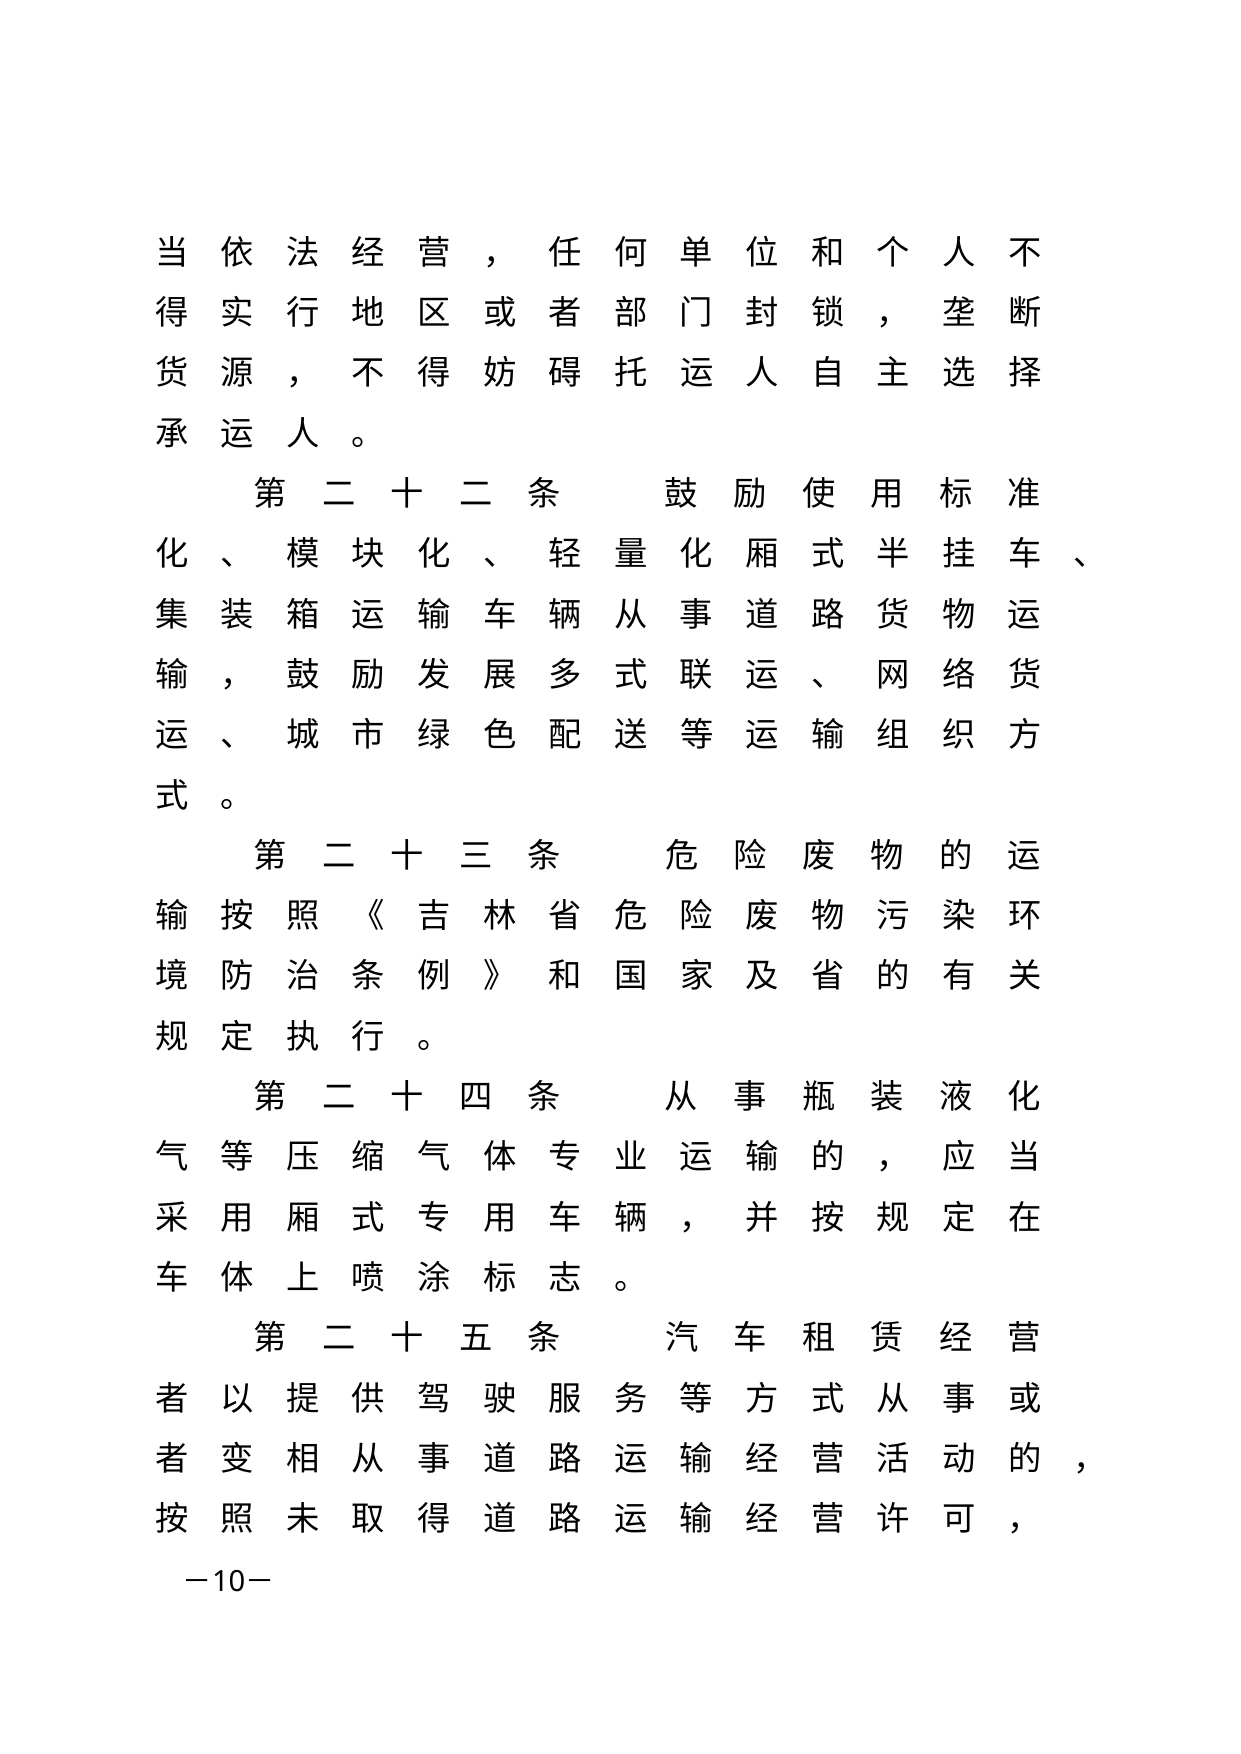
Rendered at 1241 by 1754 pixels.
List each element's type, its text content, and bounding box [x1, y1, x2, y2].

text 第二十二条 鼓励使用标准化、模块化、轻量化厢式半挂车、集装箱运输车辆从事道路货物运输，鼓励发展多式联运、网络货运、城市绿色配送等运输组织方式。 [155, 461, 1073, 823]
text 第二十四条 从事瓶装液化气等压缩气体专业运输的，应当采用厢式专用车辆，并按规定在车体上喷涂标志。 [155, 1064, 1073, 1305]
text 第二十三条 危险废物的运输按照《吉林省危险废物污染环境防治条例》和国家及省的有关规定执行。 [155, 823, 1073, 1064]
text 第二十五条 汽车租赁经营者以提供驾驶服务等方式从事或者变相从事道路运输经营活动的，按照未取得道路运输经营许可，擅自从事道路运输经营处理。 [155, 1305, 1073, 1546]
text 第二十一条 货运经营者应当依法经营，任何单位和个人不得实行地区或者部门封锁，垄断货源，不得妨碍托运人自主选择承运人。 [155, 219, 1073, 461]
